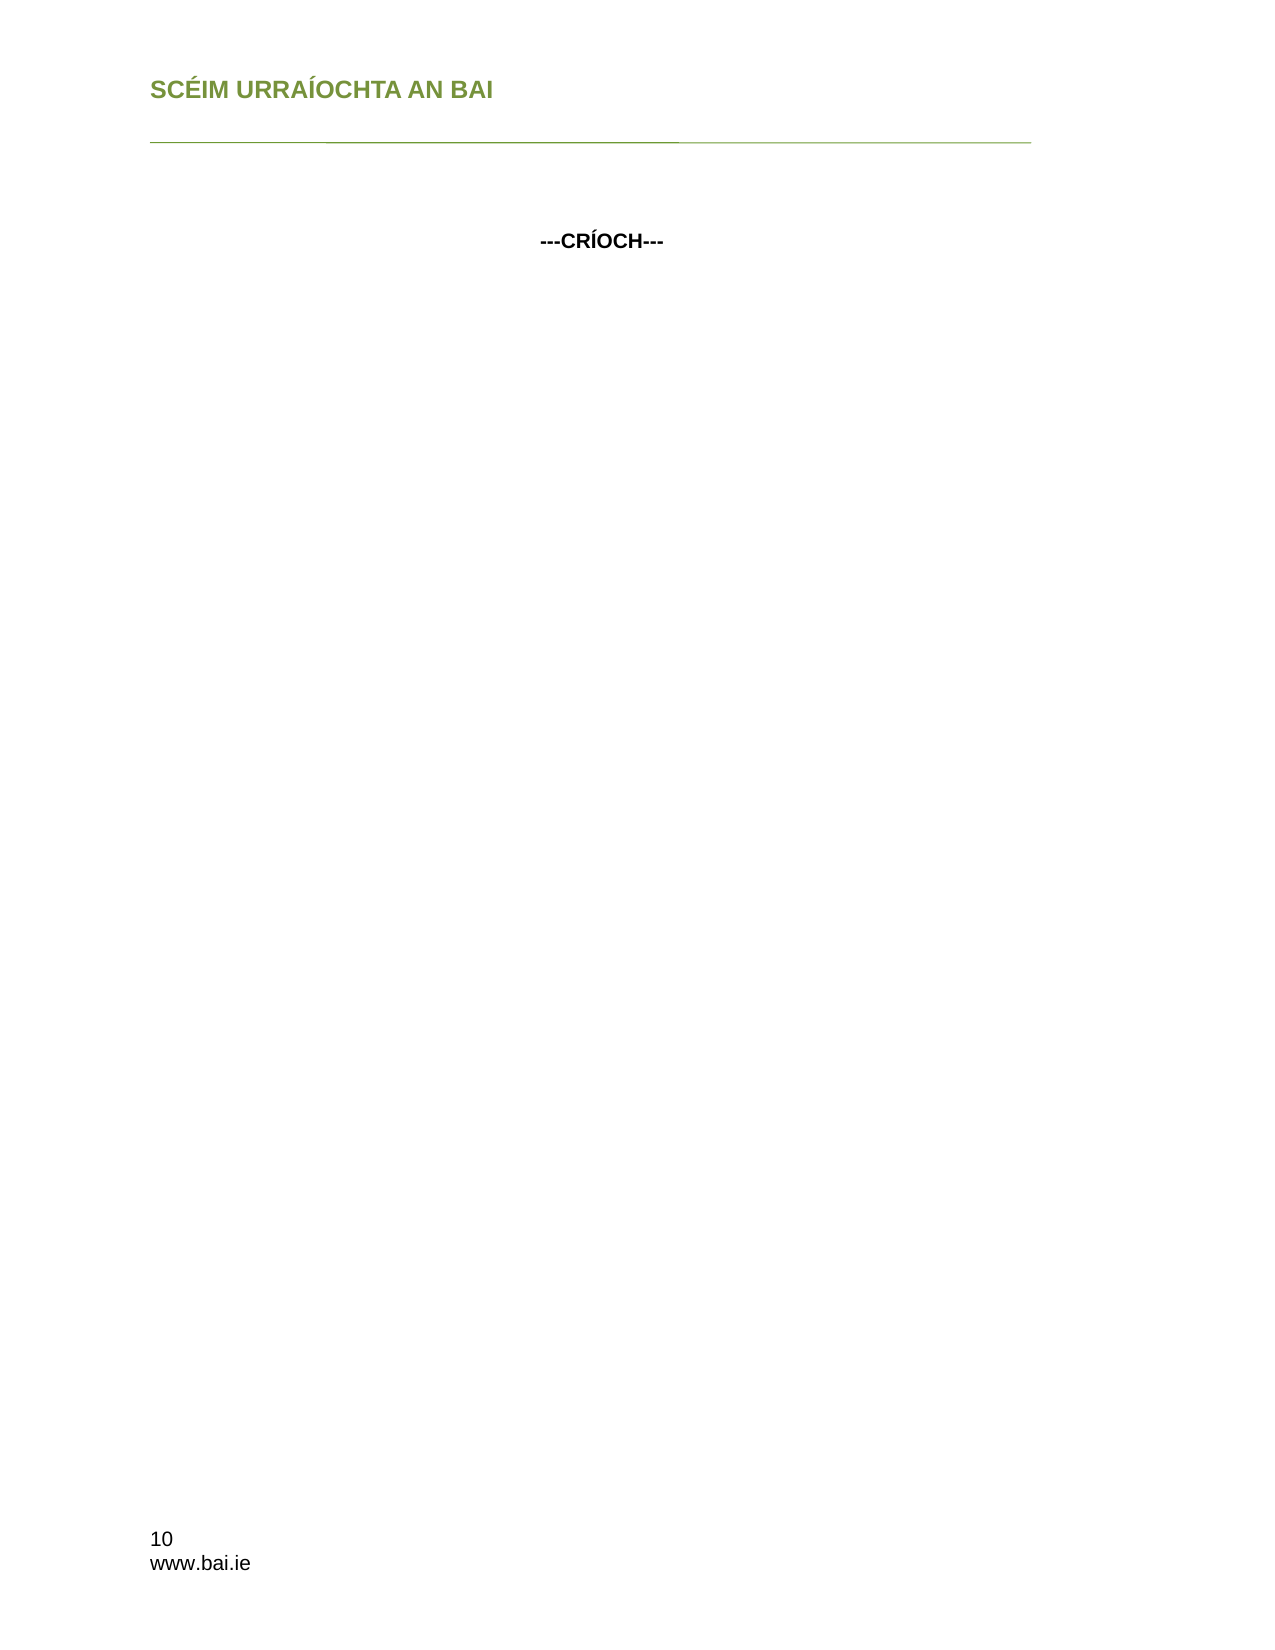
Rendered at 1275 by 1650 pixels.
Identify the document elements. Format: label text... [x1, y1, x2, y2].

text ---CRÍOCH--- [540, 228, 1124, 252]
